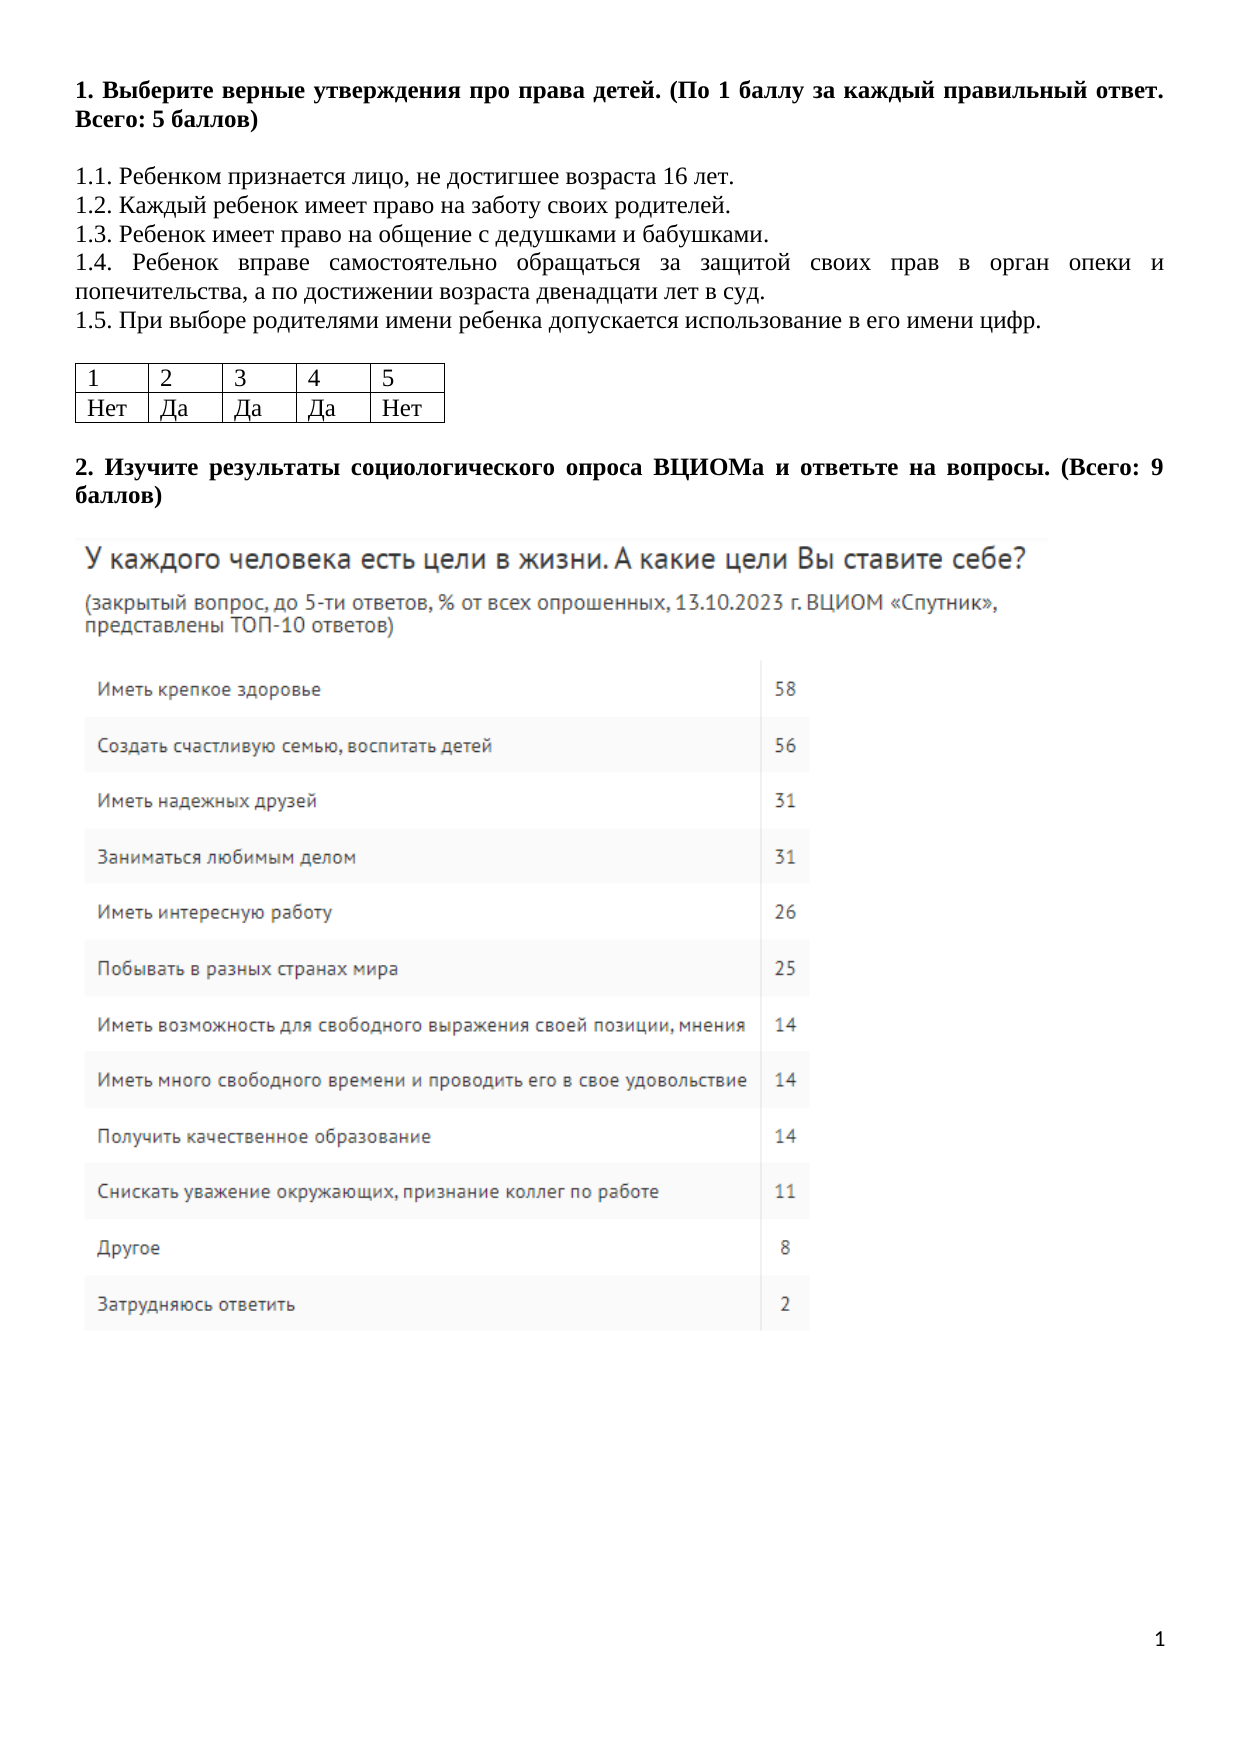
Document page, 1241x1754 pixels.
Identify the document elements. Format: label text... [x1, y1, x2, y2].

table_cell Нет [371, 393, 444, 422]
table_header 4 [297, 364, 370, 392]
table_cell Нет [76, 393, 148, 422]
picture [75, 538, 1049, 1342]
table_header 2 [149, 364, 222, 392]
text 1.5. При выборе родителями имени ребенка допускается использование в его имени цифр. [75, 305, 1165, 334]
text 2. Изучите результаты социологического опроса ВЦИОМа и ответьте на вопросы. (Всего: 9 баллов) [75, 452, 1165, 509]
table_header 5 [371, 364, 444, 392]
text 1. Выберите верные утверждения про права детей. (По 1 баллу за каждый правильный ответ. Всего: 5 баллов) [75, 75, 1165, 132]
text 1.3. Ребенок имеет право на общение с дедушками и бабушками. [75, 219, 1165, 247]
text 1.4. Ребенок вправе самостоятельно обращаться за защитой своих прав в орган опеки и попечительства, а по достижении возраста двенадцати лет в суд. [75, 247, 1165, 305]
text 1.2. Каждый ребенок имеет право на заботу своих родителей. [75, 190, 1165, 219]
table_header 3 [223, 364, 296, 392]
table_header 1 [76, 364, 148, 392]
text 1.1. Ребенком признается лицо, не достигшее возраста 16 лет. [75, 161, 1165, 190]
table_cell Да [149, 393, 222, 422]
table_cell Да [223, 393, 296, 422]
table_cell Да [297, 393, 370, 422]
